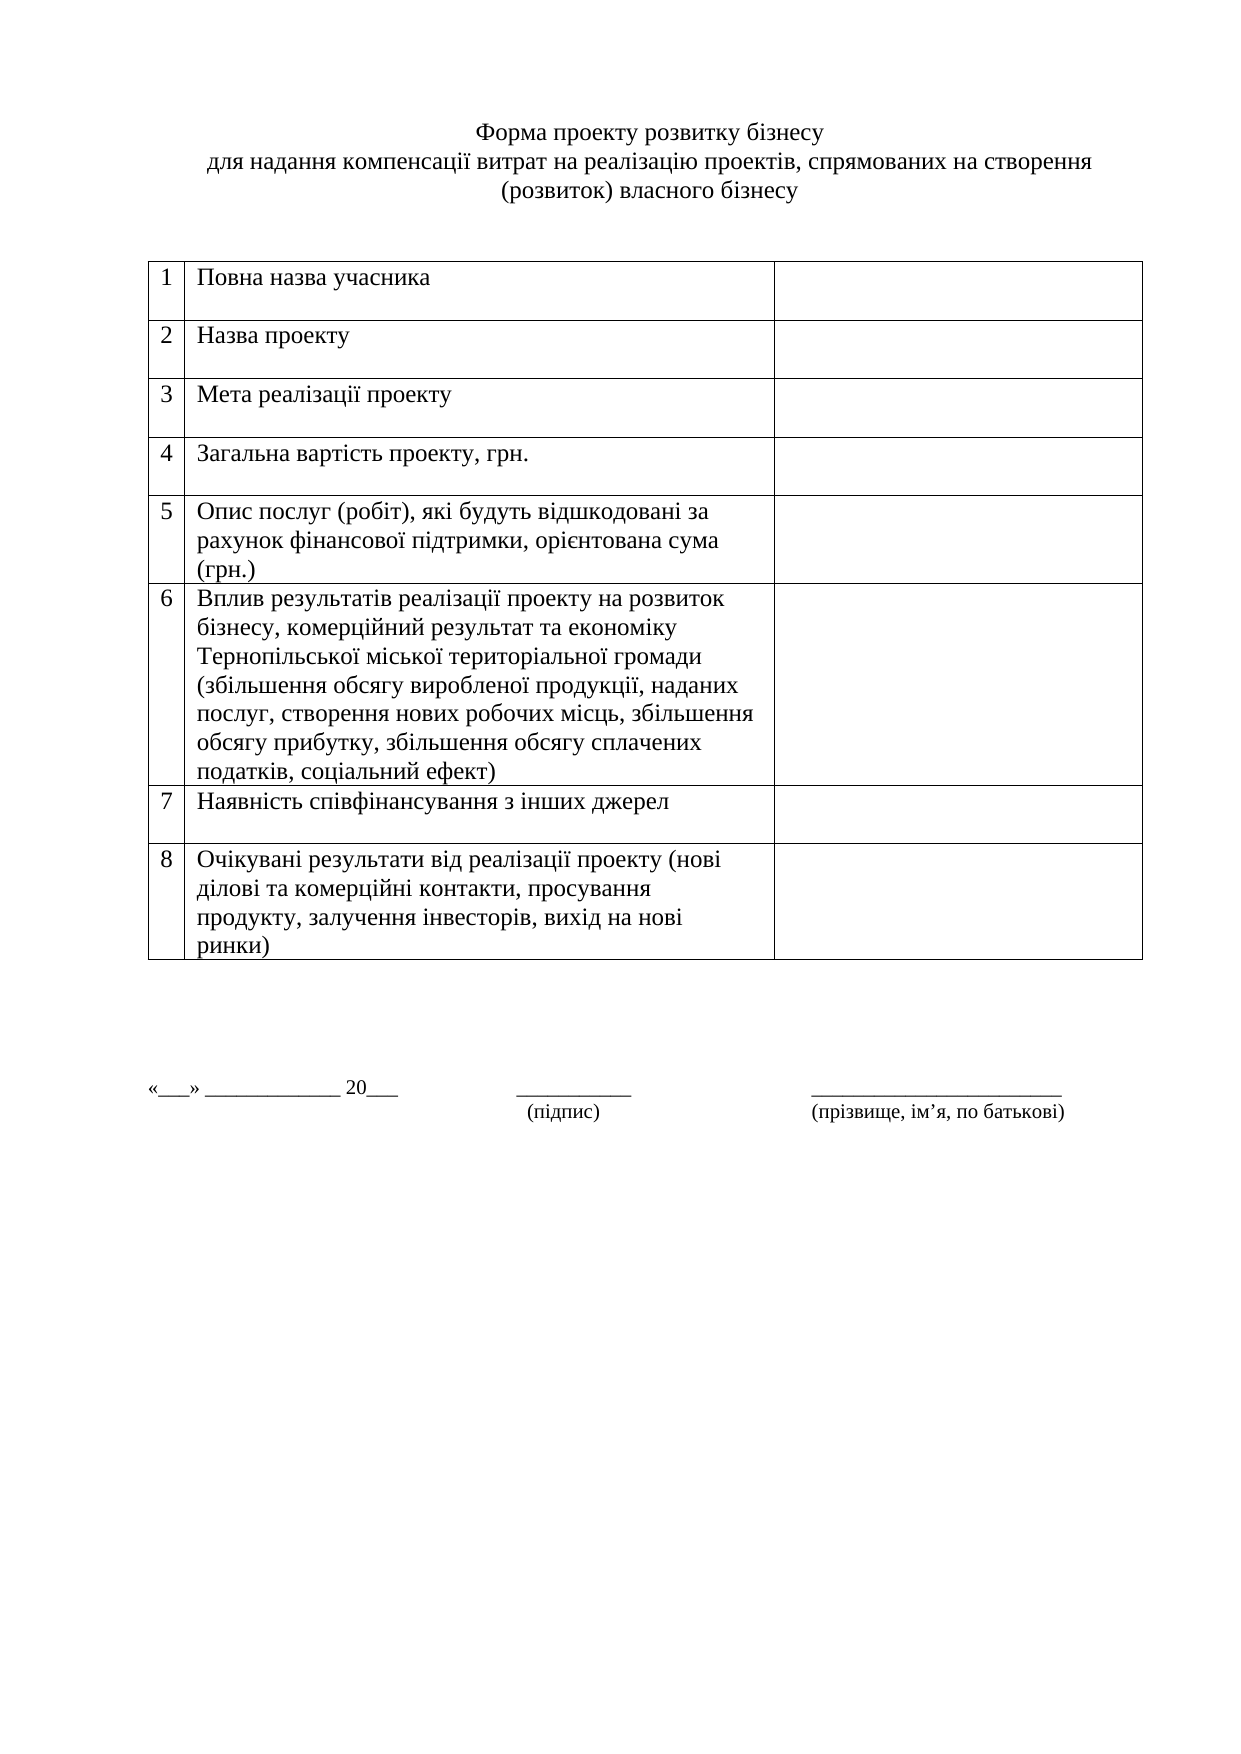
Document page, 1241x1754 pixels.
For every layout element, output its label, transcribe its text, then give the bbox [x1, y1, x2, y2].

table_cell [775, 438, 1142, 495]
table_cell Опис послуг (робіт), які будуть відшкодовані за рахунок фінансової підтримки, орієнтована сума (грн.) [185, 496, 774, 582]
table_cell Вплив результатів реалізації проекту на розвиток бізнесу, комерційний результат та економіку Тернопільської міської територіальної громади (збільшення обсягу виробленої продукції, наданих послуг, створення нових робочих місць, збільшення обсягу прибутку, збільшення обсягу сплачених податків, соціальний ефект) [185, 584, 774, 785]
table_header Повна назва учасника [185, 262, 774, 319]
text (підпис) (прізвище, ім’я, по батькові) [443, 1099, 1152, 1123]
table_cell 2 [149, 321, 184, 378]
table_cell 5 [149, 496, 184, 582]
table_cell [775, 844, 1142, 959]
table_cell Загальна вартість проекту, грн. [185, 438, 774, 495]
table_cell 8 [149, 844, 184, 959]
table_cell [775, 786, 1142, 843]
table_cell 4 [149, 438, 184, 495]
table_cell [775, 321, 1142, 378]
table_cell Назва проекту [185, 321, 774, 378]
table_header [775, 262, 1142, 319]
table_cell [775, 379, 1142, 437]
table_cell [775, 584, 1142, 785]
table_cell Очікувані результати від реалізації проекту (нові ділові та комерційні контакти, просування продукту, залучення інвесторів, вихід на нові ринки) [185, 844, 774, 959]
text «___» _____________ 20___ ___________ ________________________ [148, 1075, 1152, 1099]
table_cell 7 [149, 786, 184, 843]
table_cell [775, 496, 1142, 582]
table_cell Мета реалізації проекту [185, 379, 774, 437]
text Форма проекту розвитку бізнесу [148, 117, 1152, 146]
table_cell 6 [149, 584, 184, 785]
table_cell Наявність співфінансування з інших джерел [185, 786, 774, 843]
table_header 1 [149, 262, 184, 319]
table_cell 3 [149, 379, 184, 437]
text для надання компенсації витрат на реалізацію проектів, спрямованих на створення (розвиток) власного бізнесу [148, 146, 1152, 203]
